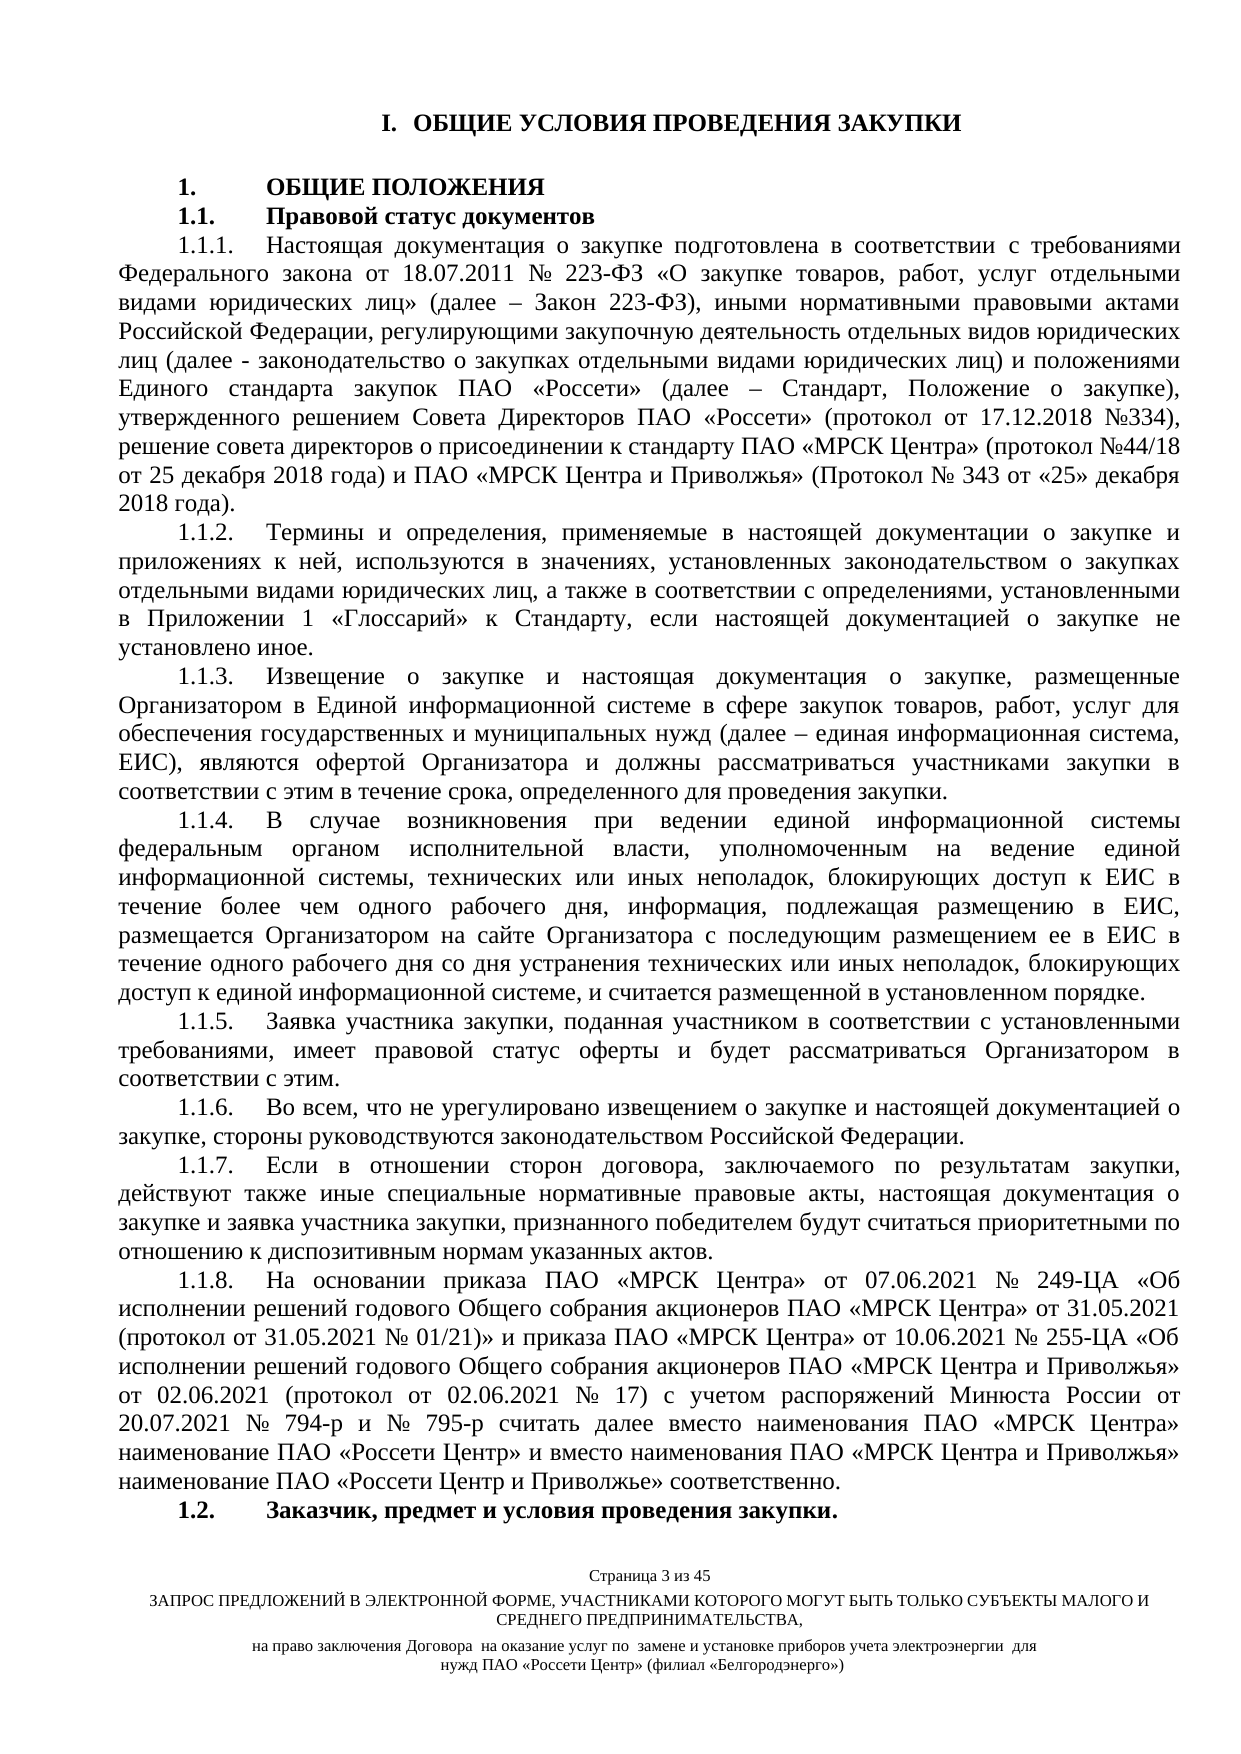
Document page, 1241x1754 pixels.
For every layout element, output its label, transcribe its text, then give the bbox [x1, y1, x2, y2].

subtitle Правовой статус документов [118, 201, 1181, 230]
list Извещение о закупке и настоящая документация о закупке, размещенные Организатором в Единой информационной системе в сфере закупок товаров, работ, услуг для обеспечения государственных и муниципальных нужд (далее – единая информационная система, ЕИС), являются офертой Организатора и должны рассматриваться участниками закупки в соответствии с этим в течение срока, определенного для проведения закупки. [118, 661, 1181, 805]
list Термины и определения, применяемые в настоящей документации о закупке и приложениях к ней, используются в значениях, установленных законодательством о закупках отдельными видами юридических лиц, а также в соответствии с определениями, установленными в Приложении 1 «Глоссарий» к Стандарту, если настоящей документацией о закупке не установлено иное. [118, 517, 1181, 661]
subtitle ОБЩИЕ ПОЛОЖЕНИЯ [118, 172, 1181, 201]
list Если в отношении сторон договора, заключаемого по результатам закупки, действуют также иные специальные нормативные правовые акты, настоящая документация о закупке и заявка участника закупки, признанного победителем будут считаться приоритетными по отношению к диспозитивным нормам указанных актов. [118, 1150, 1181, 1265]
list Настоящая документация о закупке подготовлена в соответствии с требованиями Федерального закона от 18.07.2011 № 223-ФЗ «О закупке товаров, работ, услуг отдельными видами юридических лиц» (далее – Закон 223-ФЗ), иными нормативными правовыми актами Российской Федерации, регулирующими закупочную деятельность отдельных видов юридических лиц (далее - законодательство о закупках отдельными видами юридических лиц) и положениями Единого стандарта закупок ПАО «Россети» (далее – Стандарт, Положение о закупке), утвержденного решением Совета Директоров ПАО «Россети» (протокол от 17.12.2018 №334), решение совета директоров о присоединении к стандарту ПАО «МРСК Центра» (протокол №44/18 от 25 декабря 2018 года) и ПАО «МРСК Центра и Приволжья» (Протокол № 343 от «25» декабря 2018 года). [118, 230, 1181, 517]
subtitle Заказчик, предмет и условия проведения закупки. [118, 1495, 1181, 1523]
list На основании приказа ПАО «МРСК Центра» от 07.06.2021 № 249-ЦА «Об исполнении решений годового Общего собрания акционеров ПАО «МРСК Центра» от 31.05.2021 (протокол от 31.05.2021 № 01/21)» и приказа ПАО «МРСК Центра» от 10.06.2021 № 255-ЦА «Об исполнении решений годового Общего собрания акционеров ПАО «МРСК Центра и Приволжья» от 02.06.2021 (протокол от 02.06.2021 № 17) с учетом распоряжений Минюста России от 20.07.2021 № 794-р и № 795-р считать далее вместо наименования ПАО «МРСК Центра» наименование ПАО «Россети Центр» и вместо наименования ПАО «МРСК Центра и Приволжья» наименование ПАО «Россети Центр и Приволжье» соответственно. [118, 1265, 1181, 1495]
list Заявка участника закупки, поданная участником в соответствии с установленными требованиями, имеет правовой статус оферты и будет рассматриваться Организатором в соответствии с этим. [118, 1006, 1181, 1092]
subtitle ОБЩИЕ УСЛОВИЯ ПРОВЕДЕНИЯ закупки [118, 108, 1181, 137]
list Во всем, что не урегулировано извещением о закупке и настоящей документацией о закупке, стороны руководствуются законодательством Российской Федерации. [118, 1092, 1181, 1150]
list В случае возникновения при ведении единой информационной системы федеральным органом исполнительной власти, уполномоченным на ведение единой информационной системы, технических или иных неполадок, блокирующих доступ к ЕИС в течение более чем одного рабочего дня, информация, подлежащая размещению в ЕИС, размещается Организатором на сайте Организатора с последующим размещением ее в ЕИС в течение одного рабочего дня со дня устранения технических или иных неполадок, блокирующих доступ к единой информационной системе, и считается размещенной в установленном порядке. [118, 805, 1181, 1006]
